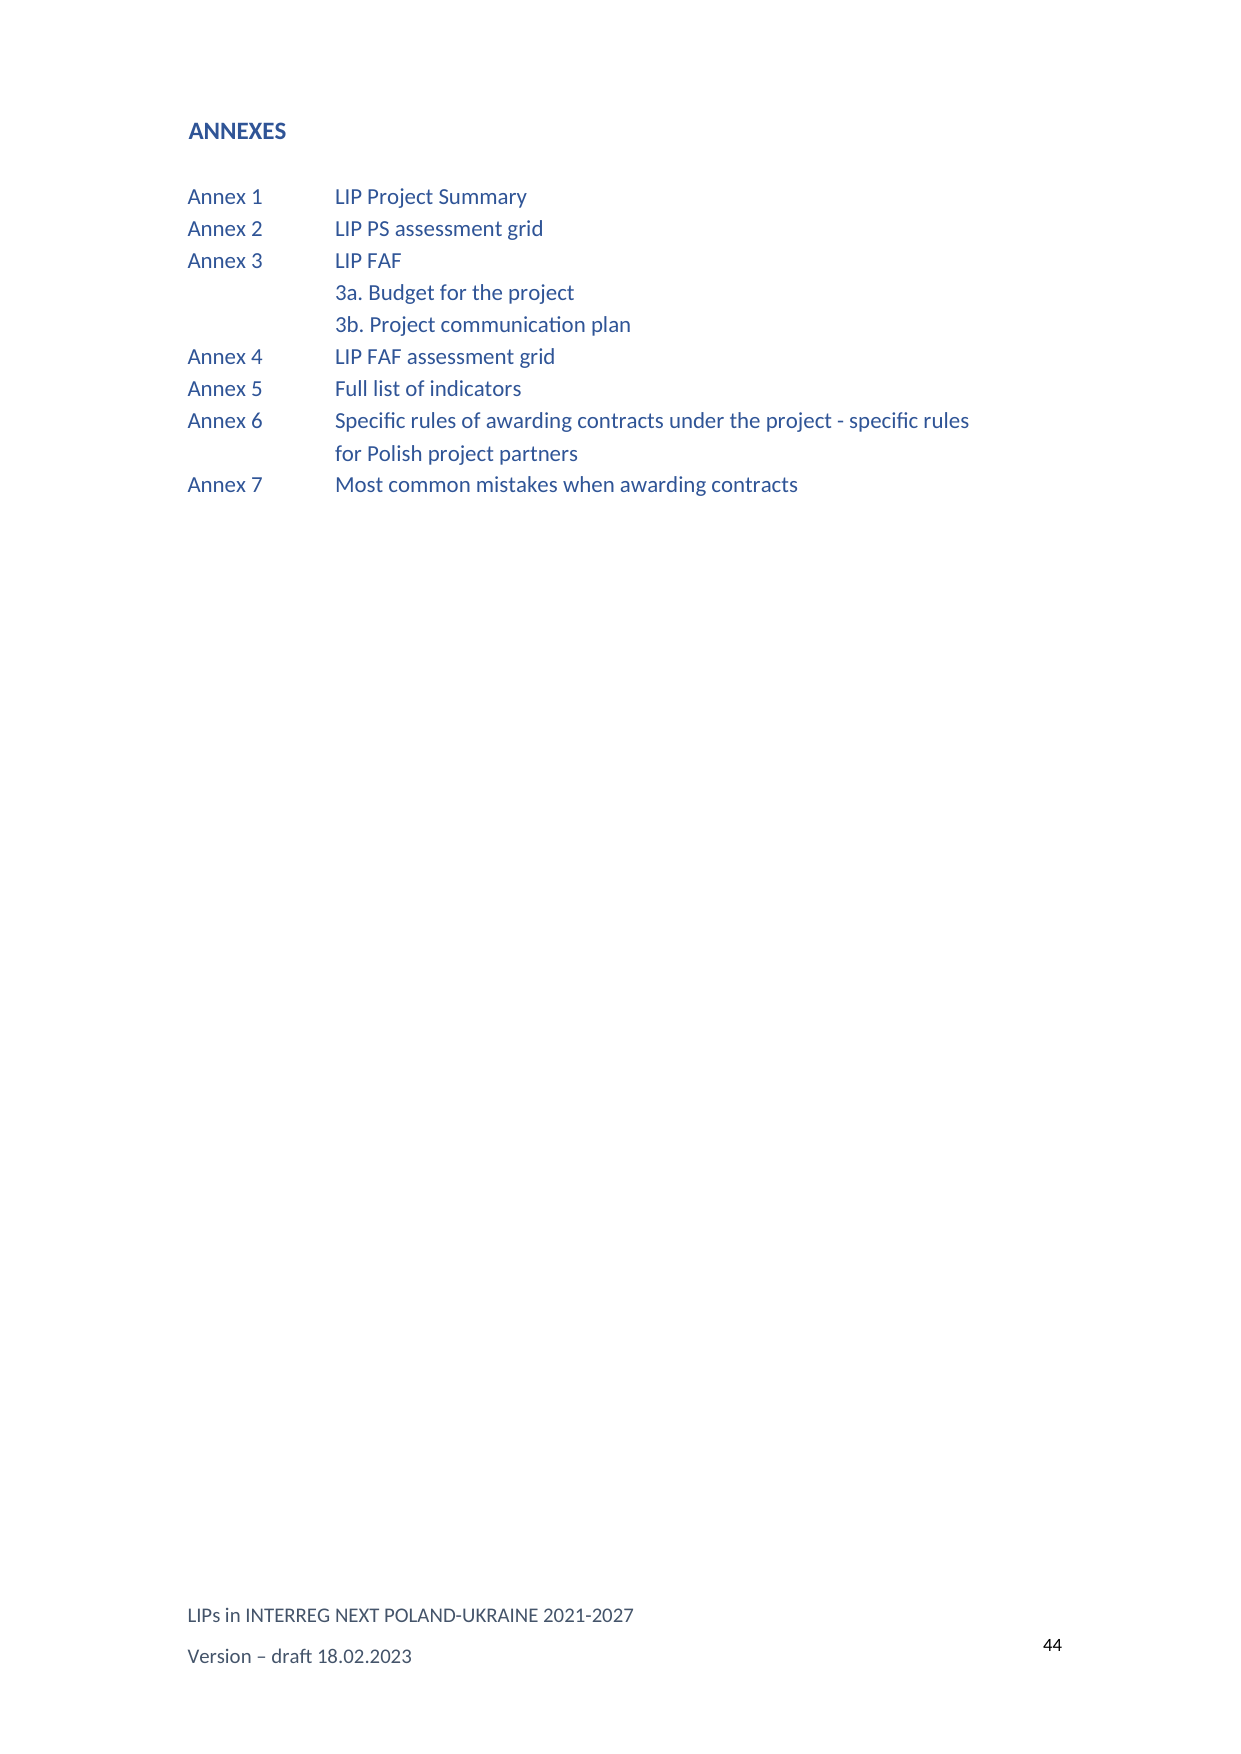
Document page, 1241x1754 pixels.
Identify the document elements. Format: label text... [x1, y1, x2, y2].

table_header LIP Project Summary [335, 183, 998, 214]
subtitle ANNEXES [188, 115, 1054, 146]
table_cell Annex 4 [187, 343, 335, 374]
table_header Annex 1 [187, 183, 335, 214]
table_cell LIP PS assessment grid [335, 214, 998, 246]
table_cell LIP FAF 3a. Budget for the project 3b. Project communication plan [335, 246, 998, 342]
table_cell LIP FAF assessment grid [335, 343, 998, 374]
table_cell Full list of indicators Specific rules of awarding contracts under the project - specific rules for Polish project partners [335, 374, 998, 471]
table_cell Annex 5 Annex 6 [187, 374, 335, 471]
table_cell Annex 2 [187, 214, 335, 246]
table_cell Annex 3 [187, 246, 335, 342]
table_cell Annex 7 [187, 471, 335, 502]
table_cell Most common mistakes when awarding contracts [335, 471, 998, 502]
